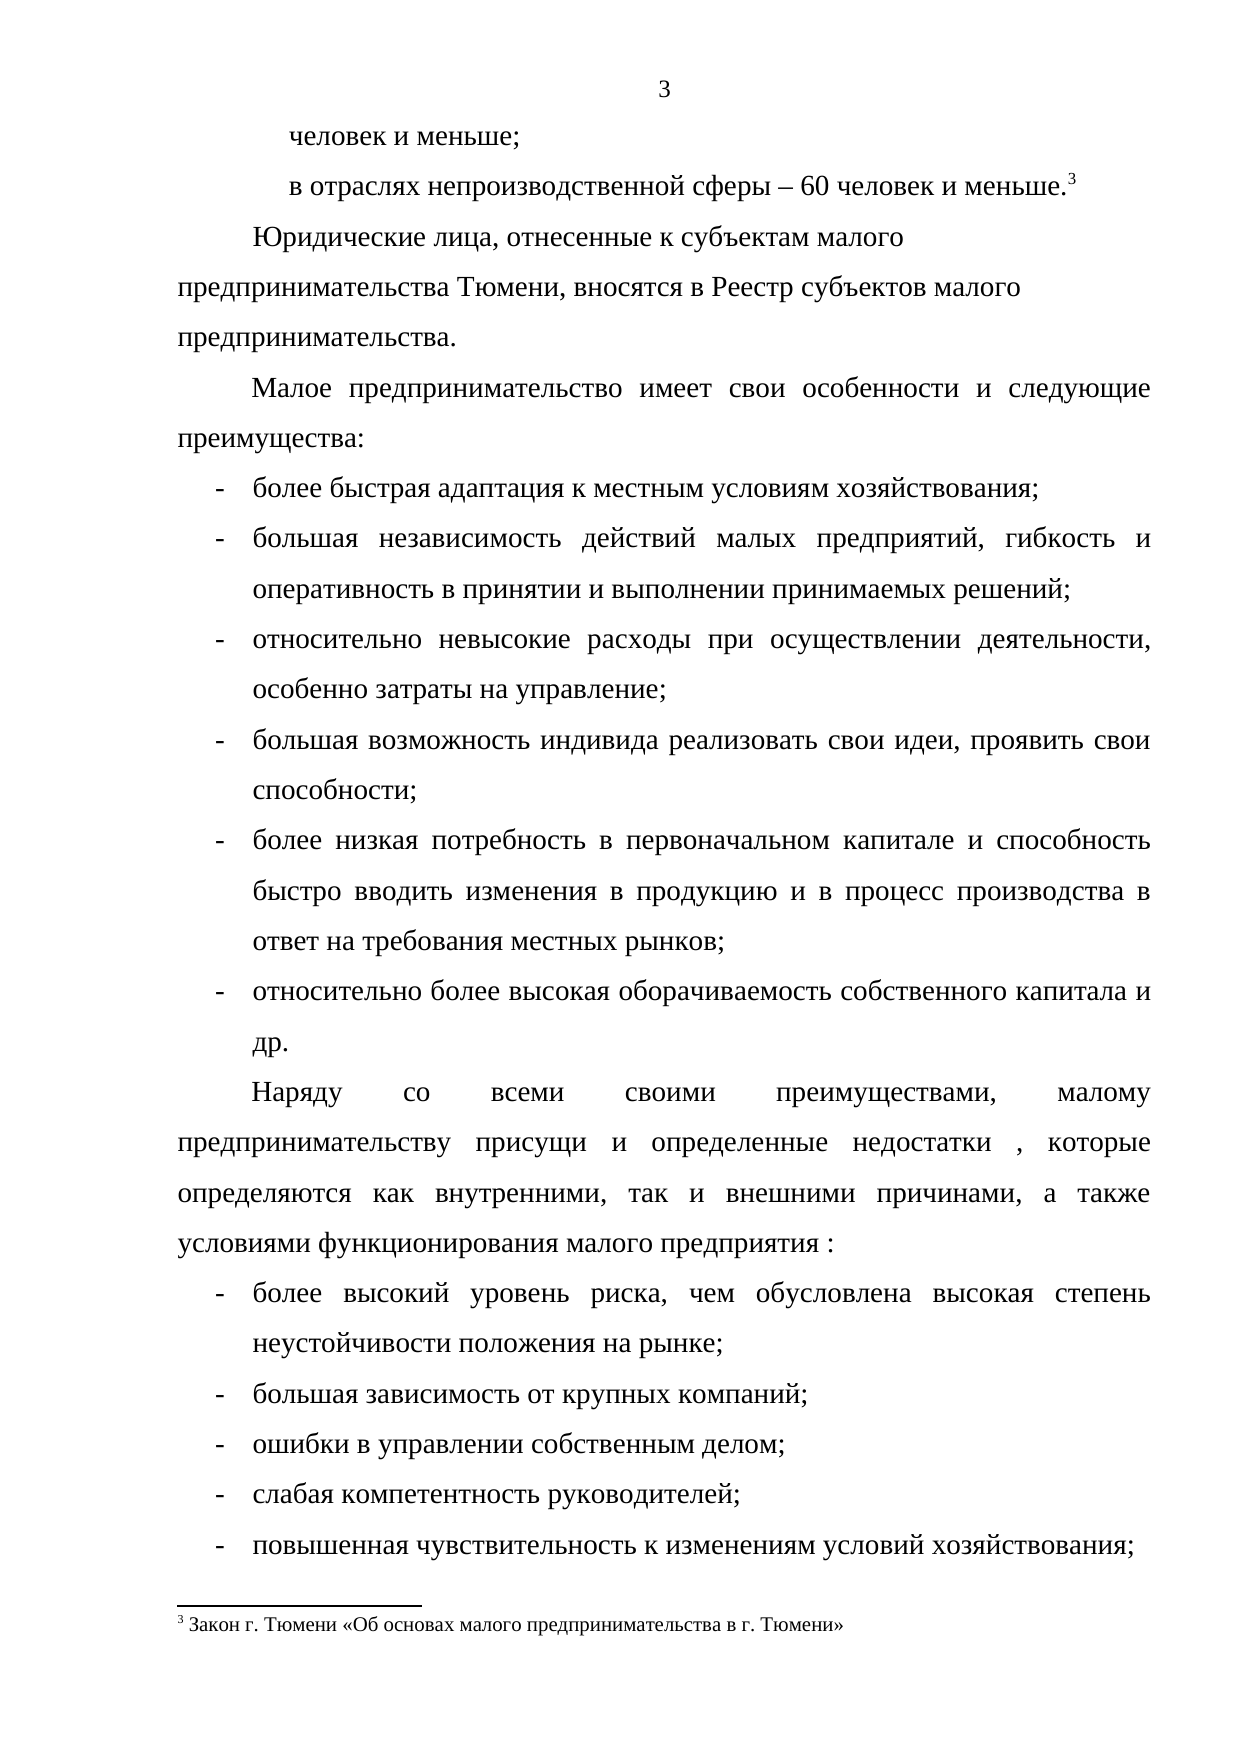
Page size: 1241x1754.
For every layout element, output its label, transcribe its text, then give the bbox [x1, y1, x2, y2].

list слабая компетентность руководителей; [215, 1477, 1152, 1510]
text Малое предпринимательство имеет свои особенности и следующие преимущества: [177, 370, 1152, 453]
list большая зависимость от крупных компаний; [215, 1376, 1152, 1409]
list ошибки в управлении собственным делом; [215, 1426, 1152, 1460]
list относительно более высокая оборачиваемость собственного капитала и др. [215, 973, 1152, 1057]
text Наряду со всеми своими преимуществами, малому предпринимательству присущи и определенные недостатки , которые определяются как внутренними, так и внешними причинами, а также условиями функционирования малого предприятия : [177, 1074, 1152, 1258]
text в отраслях непроизводственной сферы – 60 человек и меньше. [177, 168, 1152, 202]
list большая возможность индивида реализовать свои идеи, проявить свои способности; [215, 722, 1152, 806]
list более высокий уровень риска, чем обусловлена высокая степень неустойчивости положения на рынке; [215, 1275, 1152, 1359]
list более низкая потребность в первоначальном капитале и способность быстро вводить изменения в продукцию и в процесс производства в ответ на требования местных рынков; [215, 822, 1152, 957]
list повышенная чувствительность к изменениям условий хозяйствования; [215, 1527, 1152, 1560]
text человек и меньше; [177, 118, 1152, 152]
list большая независимость действий малых предприятий, гибкость и оперативность в принятии и выполнении принимаемых решений; [215, 521, 1152, 604]
text Юридические лица, отнесенные к субъектам малого предпринимательства Тюмени, вносятся в Реестр субъектов малого предпринимательства. [177, 219, 1152, 353]
list относительно невысокие расходы при осуществлении деятельности, особенно затраты на управление; [215, 621, 1152, 705]
list более быстрая адаптация к местным условиям хозяйствования; [215, 470, 1152, 504]
